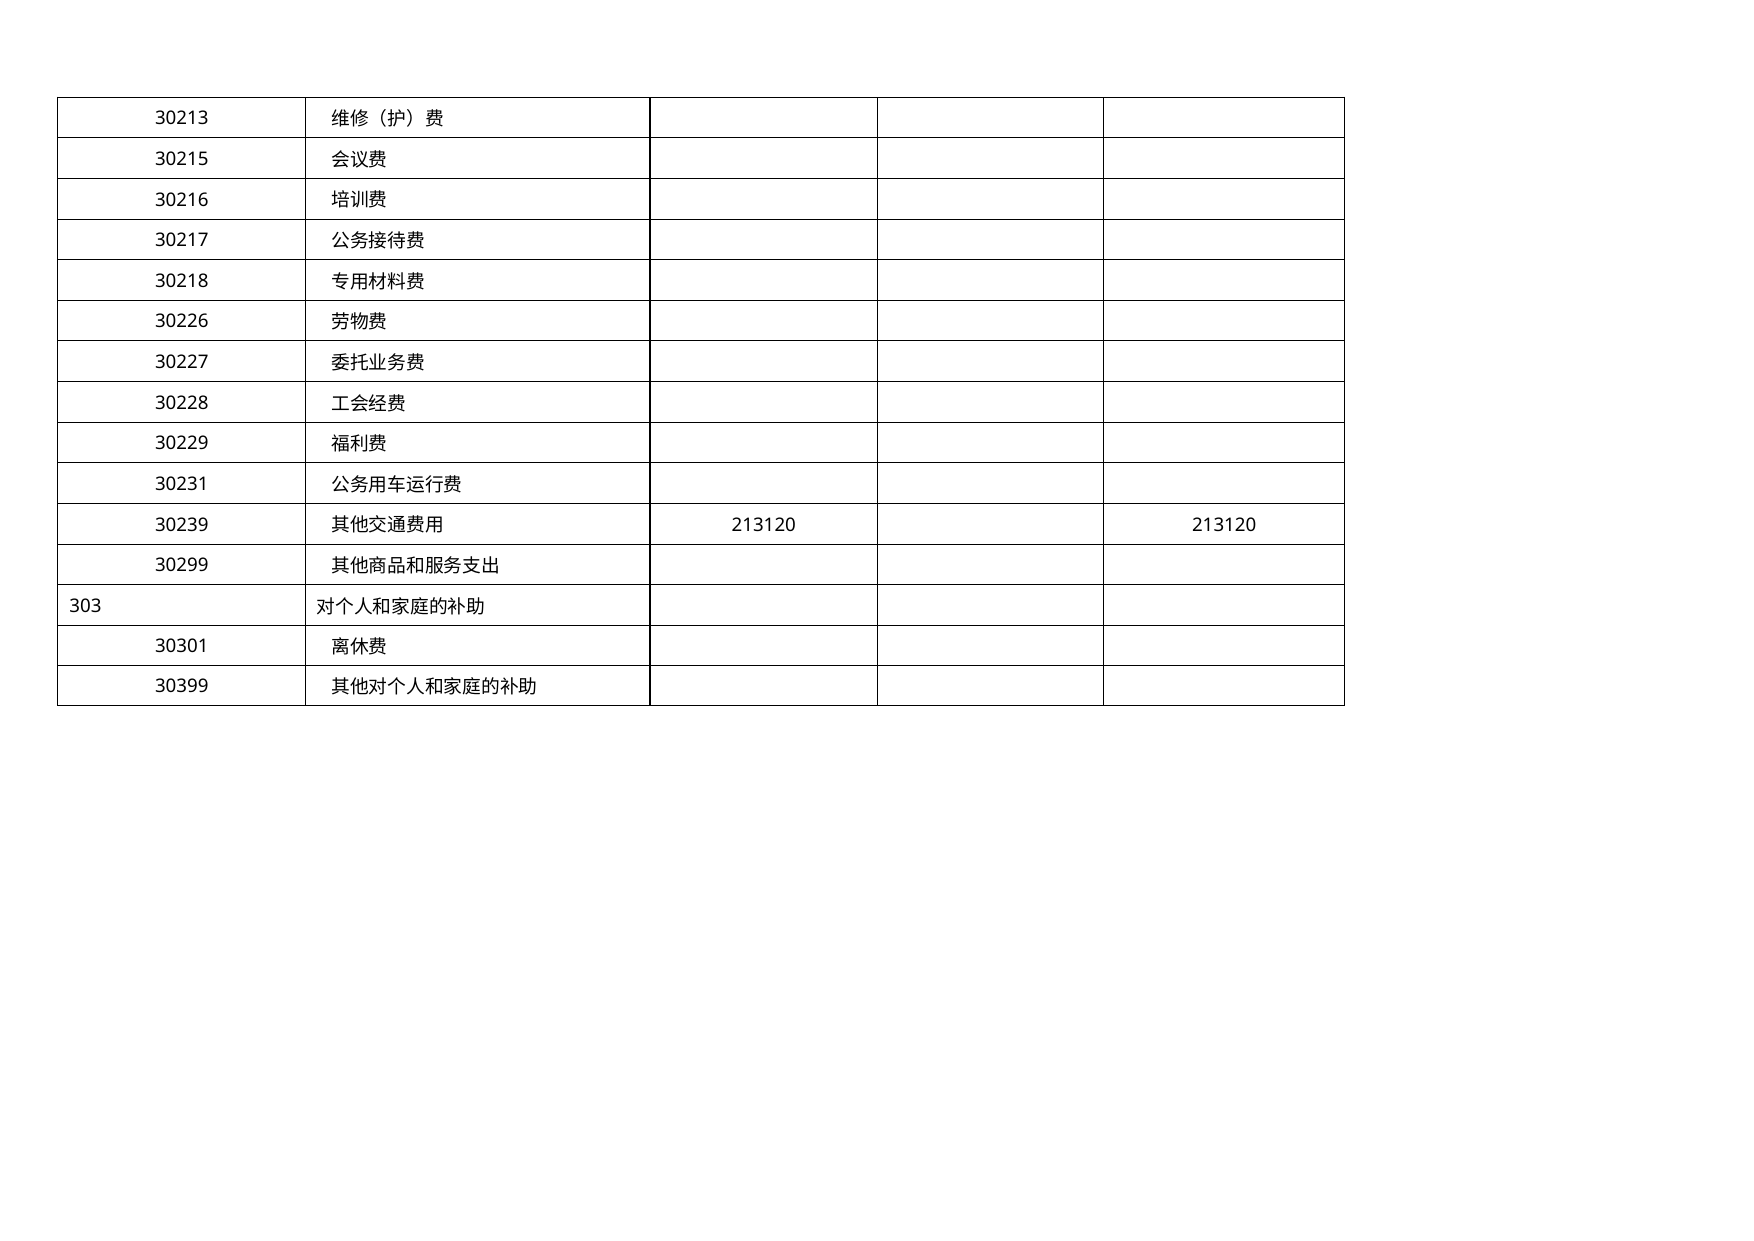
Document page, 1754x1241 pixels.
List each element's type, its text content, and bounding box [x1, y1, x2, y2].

table_cell [878, 463, 1103, 503]
table_cell [1104, 138, 1344, 178]
table_cell [878, 504, 1103, 543]
table_cell 213120 [1104, 504, 1344, 543]
table_cell [651, 626, 877, 665]
table_cell [651, 179, 877, 218]
table_cell 30231 [58, 463, 305, 503]
table_cell [1104, 382, 1344, 422]
table_cell [1104, 545, 1344, 584]
table_cell [651, 666, 877, 705]
table_cell [878, 138, 1103, 178]
table_cell [878, 98, 1103, 137]
table_cell 30227 [58, 341, 305, 381]
table_cell [1104, 626, 1344, 665]
table_cell [878, 382, 1103, 422]
table_cell 30228 [58, 382, 305, 422]
table_cell [651, 220, 877, 259]
table_cell 离休费 [306, 626, 649, 665]
table_cell [651, 382, 877, 422]
table_cell 30218 [58, 260, 305, 300]
table_cell [651, 341, 877, 381]
table_cell 30229 [58, 423, 305, 462]
table_cell 其他交通费用 [306, 504, 649, 543]
table_cell [878, 341, 1103, 381]
table_cell [1104, 98, 1344, 137]
table_cell [1104, 220, 1344, 259]
table_cell 30226 [58, 301, 305, 340]
table_cell 213120 [651, 504, 877, 543]
table_cell 委托业务费 [306, 341, 649, 381]
table_cell [651, 301, 877, 340]
table_cell 303 [58, 585, 305, 625]
table_cell 公务接待费 [306, 220, 649, 259]
table_cell [651, 423, 877, 462]
table_cell 30301 [58, 626, 305, 665]
table_cell 培训费 [306, 179, 649, 218]
table_cell 30399 [58, 666, 305, 705]
table_cell [878, 301, 1103, 340]
table_cell 30216 [58, 179, 305, 218]
table_cell [878, 666, 1103, 705]
table_cell [878, 179, 1103, 218]
table_cell [1104, 666, 1344, 705]
table_cell [1104, 341, 1344, 381]
table_cell [878, 423, 1103, 462]
table_cell [878, 626, 1103, 665]
table_cell 30213 [58, 98, 305, 137]
table_cell 公务用车运行费 [306, 463, 649, 503]
table_cell [651, 98, 877, 137]
table_cell [1104, 463, 1344, 503]
table_cell [878, 220, 1103, 259]
table_cell [1104, 585, 1344, 625]
table_cell 其他商品和服务支出 [306, 545, 649, 584]
table_cell 工会经费 [306, 382, 649, 422]
table_cell 福利费 [306, 423, 649, 462]
table_cell 其他对个人和家庭的补助 [306, 666, 649, 705]
table_cell [1104, 260, 1344, 300]
table_cell [1104, 301, 1344, 340]
table_cell 30215 [58, 138, 305, 178]
table_cell 对个人和家庭的补助 [306, 585, 649, 625]
table_cell 30239 [58, 504, 305, 543]
table_cell [878, 585, 1103, 625]
table_cell [878, 260, 1103, 300]
table_cell [1104, 179, 1344, 218]
table_cell 劳物费 [306, 301, 649, 340]
table_cell 30299 [58, 545, 305, 584]
table_cell 专用材料费 [306, 260, 649, 300]
table_cell [651, 585, 877, 625]
table_cell 会议费 [306, 138, 649, 178]
table_cell 维修（护）费 [306, 98, 649, 137]
table_cell [651, 463, 877, 503]
table_cell [651, 260, 877, 300]
table_cell 30217 [58, 220, 305, 259]
table_cell [878, 545, 1103, 584]
table_cell [651, 545, 877, 584]
table_cell [651, 138, 877, 178]
table_cell [1104, 423, 1344, 462]
